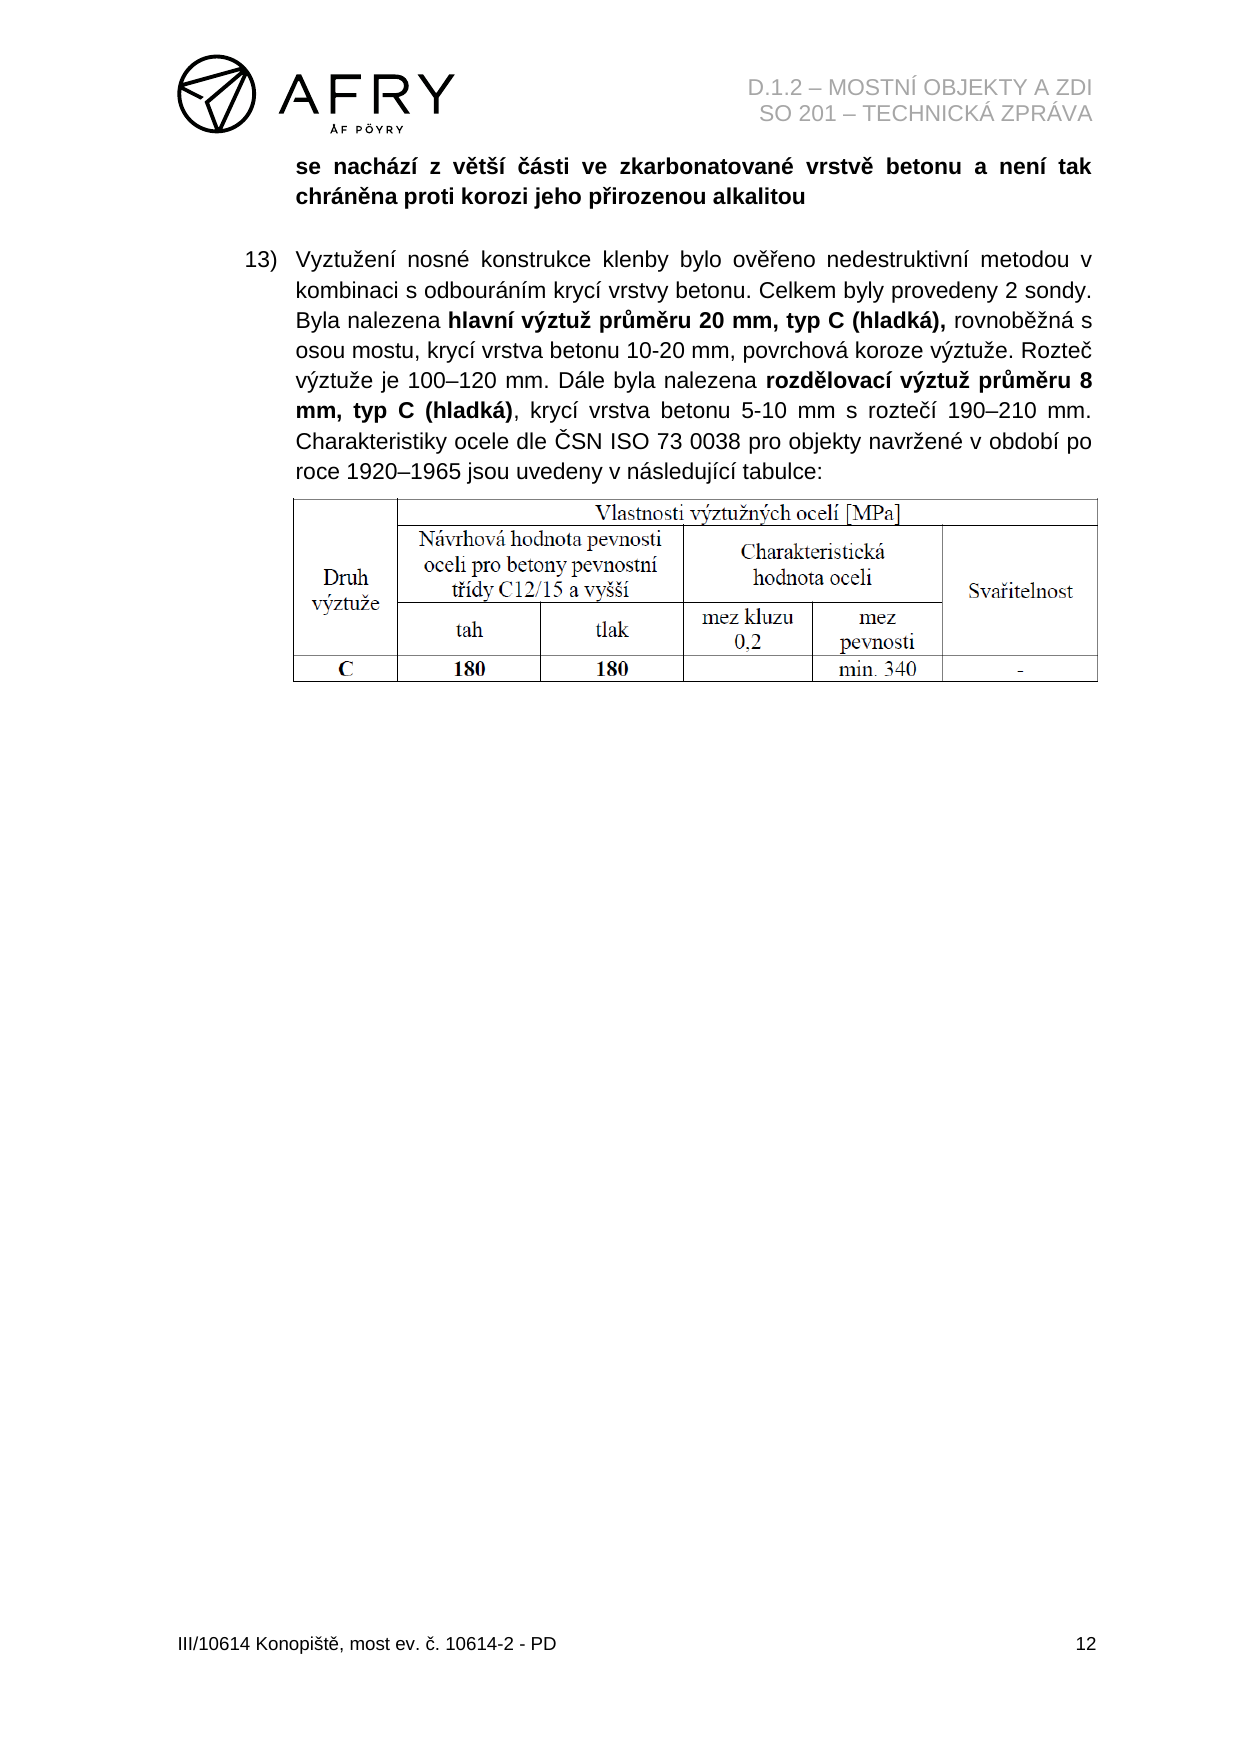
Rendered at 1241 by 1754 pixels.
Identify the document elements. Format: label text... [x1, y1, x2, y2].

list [244, 153, 1092, 209]
list Vyztužení nosné konstrukce klenby bylo ověřeno nedestruktivní metodou v kombinaci s odbouráním krycí vrstvy betonu. Celkem byly provedeny 2 sondy. Byla nalezena hlavní výztuž průměru 20 mm, typ C (hladká), rovnoběžná s osou mostu, krycí vrstva betonu 10-20 mm, povrchová koroze výztuže. Rozteč výztuže je 100–120 mm. Dále byla nalezena rozdělovací výztuž průměru 8 mm, typ C (hladká), krycí vrstva betonu 5-10 mm s roztečí 190–210 mm. Charakteristiky ocele dle ČSN ISO 73 0038 pro objekty navržené v období po roce 1920–1965 jsou uvedeny v následující tabulce: [244, 246, 1092, 484]
picture [281, 488, 1109, 696]
